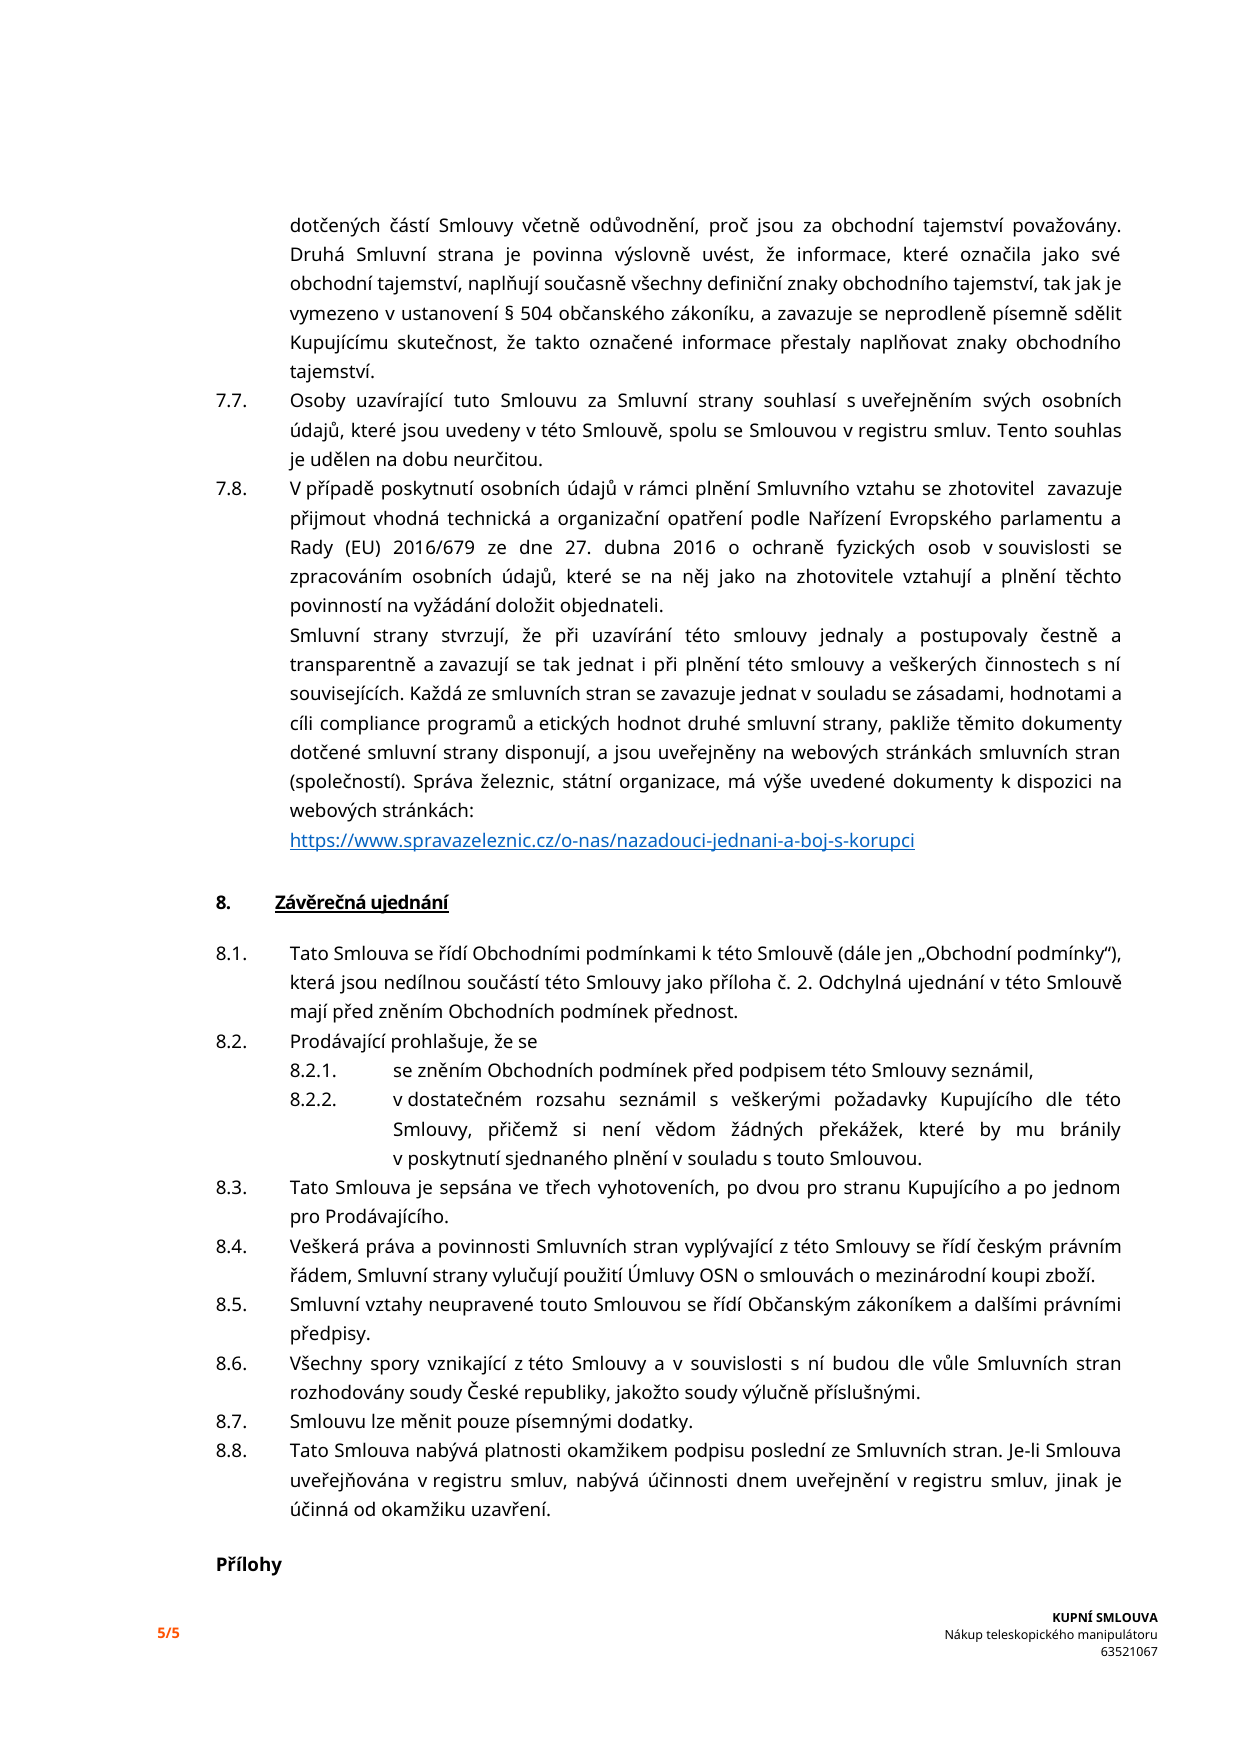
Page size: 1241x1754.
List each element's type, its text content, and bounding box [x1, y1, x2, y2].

list V případě poskytnutí osobních údajů v rámci plnění Smluvního vztahu se zhotovitel zavazuje přijmout vhodná technická a organizační opatření podle Nařízení Evropského parlamentu a Rady (EU) 2016/679 ze dne 27. dubna 2016 o ochraně fyzických osob v souvislosti se zpracováním osobních údajů, které se na něj jako na zhotovitele vztahují a plnění těchto povinností na vyžádání doložit objednateli. [216, 476, 1122, 618]
list Všechny spory vznikající z této Smlouvy a v souvislosti s ní budou dle vůle Smluvních stran rozhodovány soudy České republiky, jakožto soudy výlučně příslušnými. [216, 1350, 1122, 1405]
list Smluvní vztahy neupravené touto Smlouvou se řídí Občanským zákoníkem a dalšími právními předpisy. [216, 1291, 1122, 1346]
list Veškerá práva a povinnosti Smluvních stran vyplývající z této Smlouvy se řídí českým právním řádem, Smluvní strany vylučují použití Úmluvy OSN o smlouvách o mezinárodní koupi zboží. [216, 1233, 1122, 1288]
text Smluvní strany stvrzují, že při uzavírání této smlouvy jednaly a postupovaly čestně a transparentně a zavazují se tak jednat i při plnění této smlouvy a veškerých činnostech s ní souvisejících. Každá ze smluvních stran se zavazuje jednat v souladu se zásadami, hodnotami a cíli compliance programů a etických hodnot druhé smluvní strany, pakliže těmito dokumenty dotčené smluvní strany disponují, a jsou uveřejněny na webových stránkách smluvních stran (společností). Správa železnic, státní organizace, má výše uvedené dokumenty k dispozici na webových stránkách: [289, 622, 1122, 823]
list Prodávající prohlašuje, že se [216, 1028, 1122, 1053]
list Smlouvu lze měnit pouze písemnými dodatky. [216, 1408, 1122, 1434]
text Přílohy [216, 1551, 1122, 1577]
list Tato Smlouva je sepsána ve třech vyhotoveních, po dvou pro stranu Kupujícího a po jednom pro Prodávajícího. [216, 1174, 1122, 1229]
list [216, 212, 1122, 384]
list Tato Smlouva se řídí Obchodními podmínkami k této Smlouvě (dále jen „Obchodní podmínky“), která jsou nedílnou součástí této Smlouvy jako příloha č. 2. Odchylná ujednání v této Smlouvě mají před zněním Obchodních podmínek přednost. [216, 940, 1122, 1024]
subtitle Závěrečná ujednání [216, 889, 1122, 915]
list se zněním Obchodních podmínek před podpisem této Smlouvy seznámil, [289, 1057, 1122, 1083]
list Tato Smlouva nabývá platnosti okamžikem podpisu poslední ze Smluvních stran. Je-li Smlouva uveřejňována v registru smluv, nabývá účinnosti dnem uveřejnění v registru smluv, jinak je účinná od okamžiku uzavření. [216, 1438, 1122, 1522]
list Osoby uzavírající tuto Smlouvu za Smluvní strany souhlasí s uveřejněním svých osobních údajů, které jsou uvedeny v této Smlouvě, spolu se Smlouvou v registru smluv. Tento souhlas je udělen na dobu neurčitou. [216, 388, 1122, 472]
text https://www.spravazeleznic.cz/o-nas/nazadouci-jednani-a-boj-s-korupci [289, 827, 1122, 852]
list v dostatečném rozsahu seznámil s veškerými požadavky Kupujícího dle této Smlouvy, přičemž si není vědom žádných překážek, které by mu bránily v poskytnutí sjednaného plnění v souladu s touto Smlouvou. [289, 1087, 1122, 1171]
